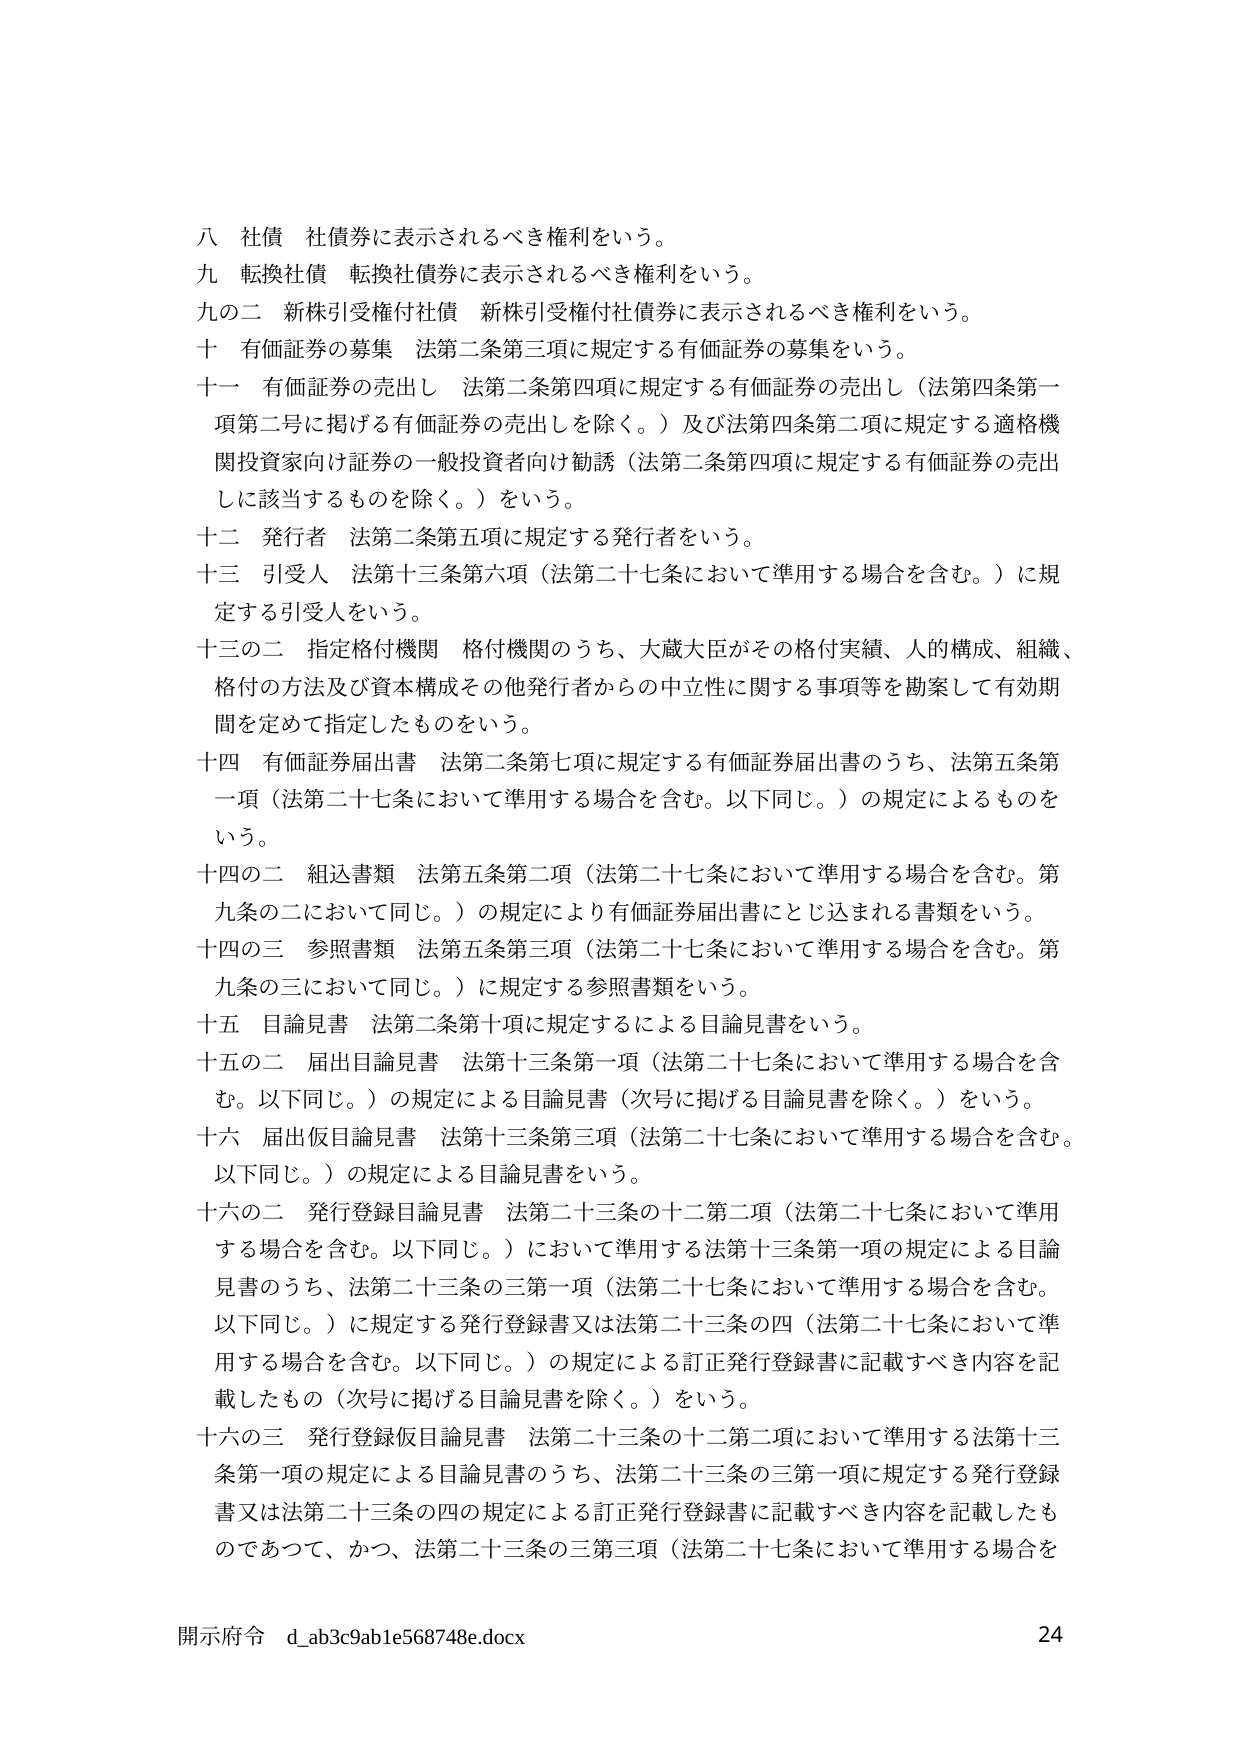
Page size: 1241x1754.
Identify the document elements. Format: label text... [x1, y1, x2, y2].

text 十三の二 指定格付機関 格付機関のうち、大蔵大臣がその格付実績、人的構成、組織、格付の方法及び資本構成その他発行者からの中立性に関する事項等を勘案して有効期間を定めて指定したものをいう。 [196, 629, 1063, 742]
text 八 社債 社債券に表示されるべき権利をいう。 [196, 217, 1063, 254]
text 十一 有価証券の売出し 法第二条第四項に規定する有価証券の売出し（法第四条第一項第二号に掲げる有価証券の売出しを除く。）及び法第四条第二項に規定する適格機関投資家向け証券の一般投資者向け勧誘（法第二条第四項に規定する有価証券の売出しに該当するものを除く。）をいう。 [196, 367, 1063, 517]
text 十五 目論見書 法第二条第十項に規定するによる目論見書をいう。 [196, 1004, 1063, 1042]
text 十二 発行者 法第二条第五項に規定する発行者をいう。 [196, 517, 1063, 554]
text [196, 1417, 1063, 1567]
text 九の二 新株引受権付社債 新株引受権付社債券に表示されるべき権利をいう。 [196, 292, 1063, 329]
text 十六 届出仮目論見書 法第十三条第三項（法第二十七条において準用する場合を含む。以下同じ。）の規定による目論見書をいう。 [196, 1117, 1063, 1192]
text 十五の二 届出目論見書 法第十三条第一項（法第二十七条において準用する場合を含む。以下同じ。）の規定による目論見書（次号に掲げる目論見書を除く。）をいう。 [196, 1042, 1063, 1117]
text 十四の二 組込書類 法第五条第二項（法第二十七条において準用する場合を含む。第九条の二において同じ。）の規定により有価証券届出書にとじ込まれる書類をいう。 [196, 854, 1063, 929]
text 十四の三 参照書類 法第五条第三項（法第二十七条において準用する場合を含む。第九条の三において同じ。）に規定する参照書類をいう。 [196, 929, 1063, 1004]
text 十 有価証券の募集 法第二条第三項に規定する有価証券の募集をいう。 [196, 329, 1063, 367]
text 十四 有価証券届出書 法第二条第七項に規定する有価証券届出書のうち、法第五条第一項（法第二十七条において準用する場合を含む。以下同じ。）の規定によるものをいう。 [196, 742, 1063, 854]
text 九 転換社債 転換社債券に表示されるべき権利をいう。 [196, 254, 1063, 292]
text 十六の二 発行登録目論見書 法第二十三条の十二第二項（法第二十七条において準用する場合を含む。以下同じ。）において準用する法第十三条第一項の規定による目論見書のうち、法第二十三条の三第一項（法第二十七条において準用する場合を含む。以下同じ。）に規定する発行登録書又は法第二十三条の四（法第二十七条において準用する場合を含む。以下同じ。）の規定による訂正発行登録書に記載すべき内容を記載したもの（次号に掲げる目論見書を除く。）をいう。 [196, 1192, 1063, 1417]
text 十三 引受人 法第十三条第六項（法第二十七条において準用する場合を含む。）に規定する引受人をいう。 [196, 554, 1063, 629]
